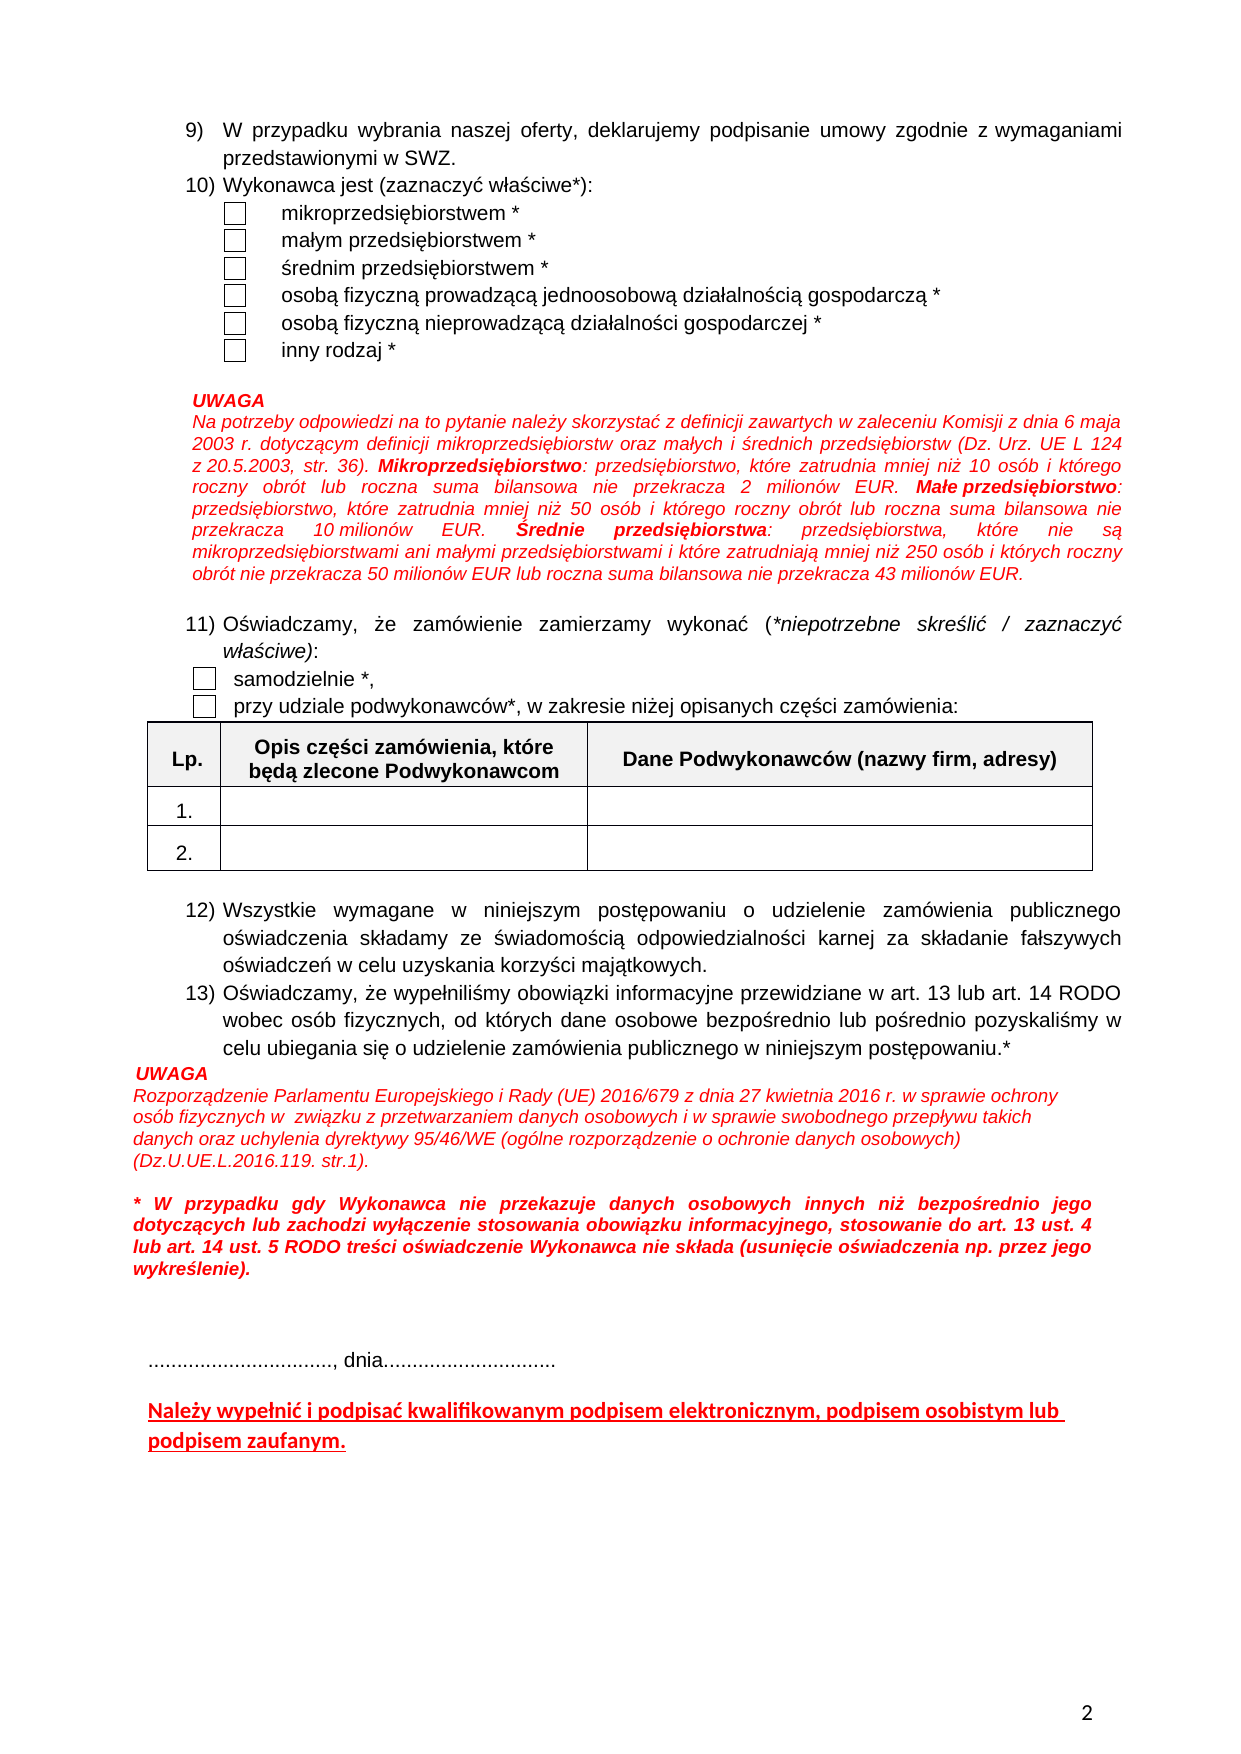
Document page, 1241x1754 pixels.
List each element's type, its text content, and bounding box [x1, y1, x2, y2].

list osobą fizyczną prowadzącą jednoosobową działalnością gospodarczą * [223, 283, 1122, 307]
table_header Opis części zamówienia, które będą zlecone Podwykonawcom [221, 723, 587, 786]
table_header Dane Podwykonawców (nazwy firm, adresy) [588, 723, 1092, 786]
table_header Lp. [148, 723, 220, 786]
table_cell [588, 826, 1092, 870]
list W przypadku wybrania naszej oferty, deklarujemy podpisanie umowy zgodnie z wymaganiami przedstawionymi w SWZ. [185, 118, 1122, 170]
table_cell [588, 787, 1092, 825]
list mikroprzedsiębiorstwem * [223, 201, 1122, 225]
list Oświadczamy, że wypełniliśmy obowiązki informacyjne przewidziane w art. 13 lub art. 14 RODO wobec osób fizycznych, od których dane osobowe bezpośrednio lub pośrednio pozyskaliśmy w celu ubiegania się o udzielenie zamówienia publicznego w niniejszym postępowaniu.* [185, 981, 1122, 1060]
list Oświadczamy, że zamówienie zamierzamy wykonać (*niepotrzebne skreślić / zaznaczyć właściwe): [185, 611, 1122, 663]
text Należy wypełnić i podpisać kwalifikowanym podpisem elektronicznym, podpisem osobistym lub podpisem zaufanym. [148, 1396, 1093, 1454]
text Na potrzeby odpowiedzi na to pytanie należy skorzystać z definicji zawartych w zaleceniu Komisji z dnia 6 maja 2003 r. dotyczącym definicji mikroprzedsiębiorstw oraz małych i średnich przedsiębiorstw (Dz. Urz. UE L 124 z 20.5.2003, str. 36). Mikroprzedsiębiorstwo: przedsiębiorstwo, które zatrudnia mniej niż 10 osób i którego roczny obrót lub roczna suma bilansowa nie przekracza 2 milionów EUR. Małe przedsiębiorstwo: przedsiębiorstwo, które zatrudnia mniej niż 50 osób i którego roczny obrót lub roczna suma bilansowa nie przekracza 10 milionów EUR. Średnie przedsiębiorstwa: przedsiębiorstwa, które nie są mikroprzedsiębiorstwami ani małymi przedsiębiorstwami i które zatrudniają mniej niż 250 osób i których roczny obrót nie przekracza 50 milionów EUR lub roczna suma bilansowa nie przekracza 43 milionów EUR. [192, 411, 1122, 584]
list małym przedsiębiorstwem * [223, 228, 1122, 252]
list średnim przedsiębiorstwem * [223, 256, 1122, 280]
text * W przypadku gdy Wykonawca nie przekazuje danych osobowych innych niż bezpośrednio jego dotyczących lub zachodzi wyłączenie stosowania obowiązku informacyjnego, stosowanie do art. 13 ust. 4 lub art. 14 ust. 5 RODO treści oświadczenie Wykonawca nie składa (usunięcie oświadczenia np. przez jego wykreślenie). [133, 1193, 1093, 1279]
list osobą fizyczną nieprowadzącą działalności gospodarczej * [223, 311, 1122, 335]
text UWAGA [125, 1063, 1122, 1085]
text ................................, dnia.............................. [148, 1348, 1093, 1372]
text Rozporządzenie Parlamentu Europejskiego i Rady (UE) 2016/679 z dnia 27 kwietnia 2016 r. w sprawie ochrony osób fizycznych w związku z przetwarzaniem danych osobowych i w sprawie swobodnego przepływu takich danych oraz uchylenia dyrektywy 95/46/WE (ogólne rozporządzenie o ochronie danych osobowych) (Dz.U.UE.L.2016.119. str.1). [133, 1085, 1093, 1171]
text samodzielnie *, [192, 666, 1122, 690]
list Wszystkie wymagane w niniejszym postępowaniu o udzielenie zamówienia publicznego oświadczenia składamy ze świadomością odpowiedzialności karnej za składanie fałszywych oświadczeń w celu uzyskania korzyści majątkowych. [185, 898, 1122, 977]
table_cell [221, 787, 587, 825]
list Wykonawca jest (zaznaczyć właściwe*): [185, 173, 1122, 197]
table_cell 2. [148, 826, 220, 870]
text przy udziale podwykonawców*, w zakresie niżej opisanych części zamówienia: [192, 694, 1122, 718]
table_cell [221, 826, 587, 870]
table_cell 1. [148, 787, 220, 825]
list inny rodzaj * [223, 338, 1122, 362]
text UWAGA [192, 390, 1122, 411]
